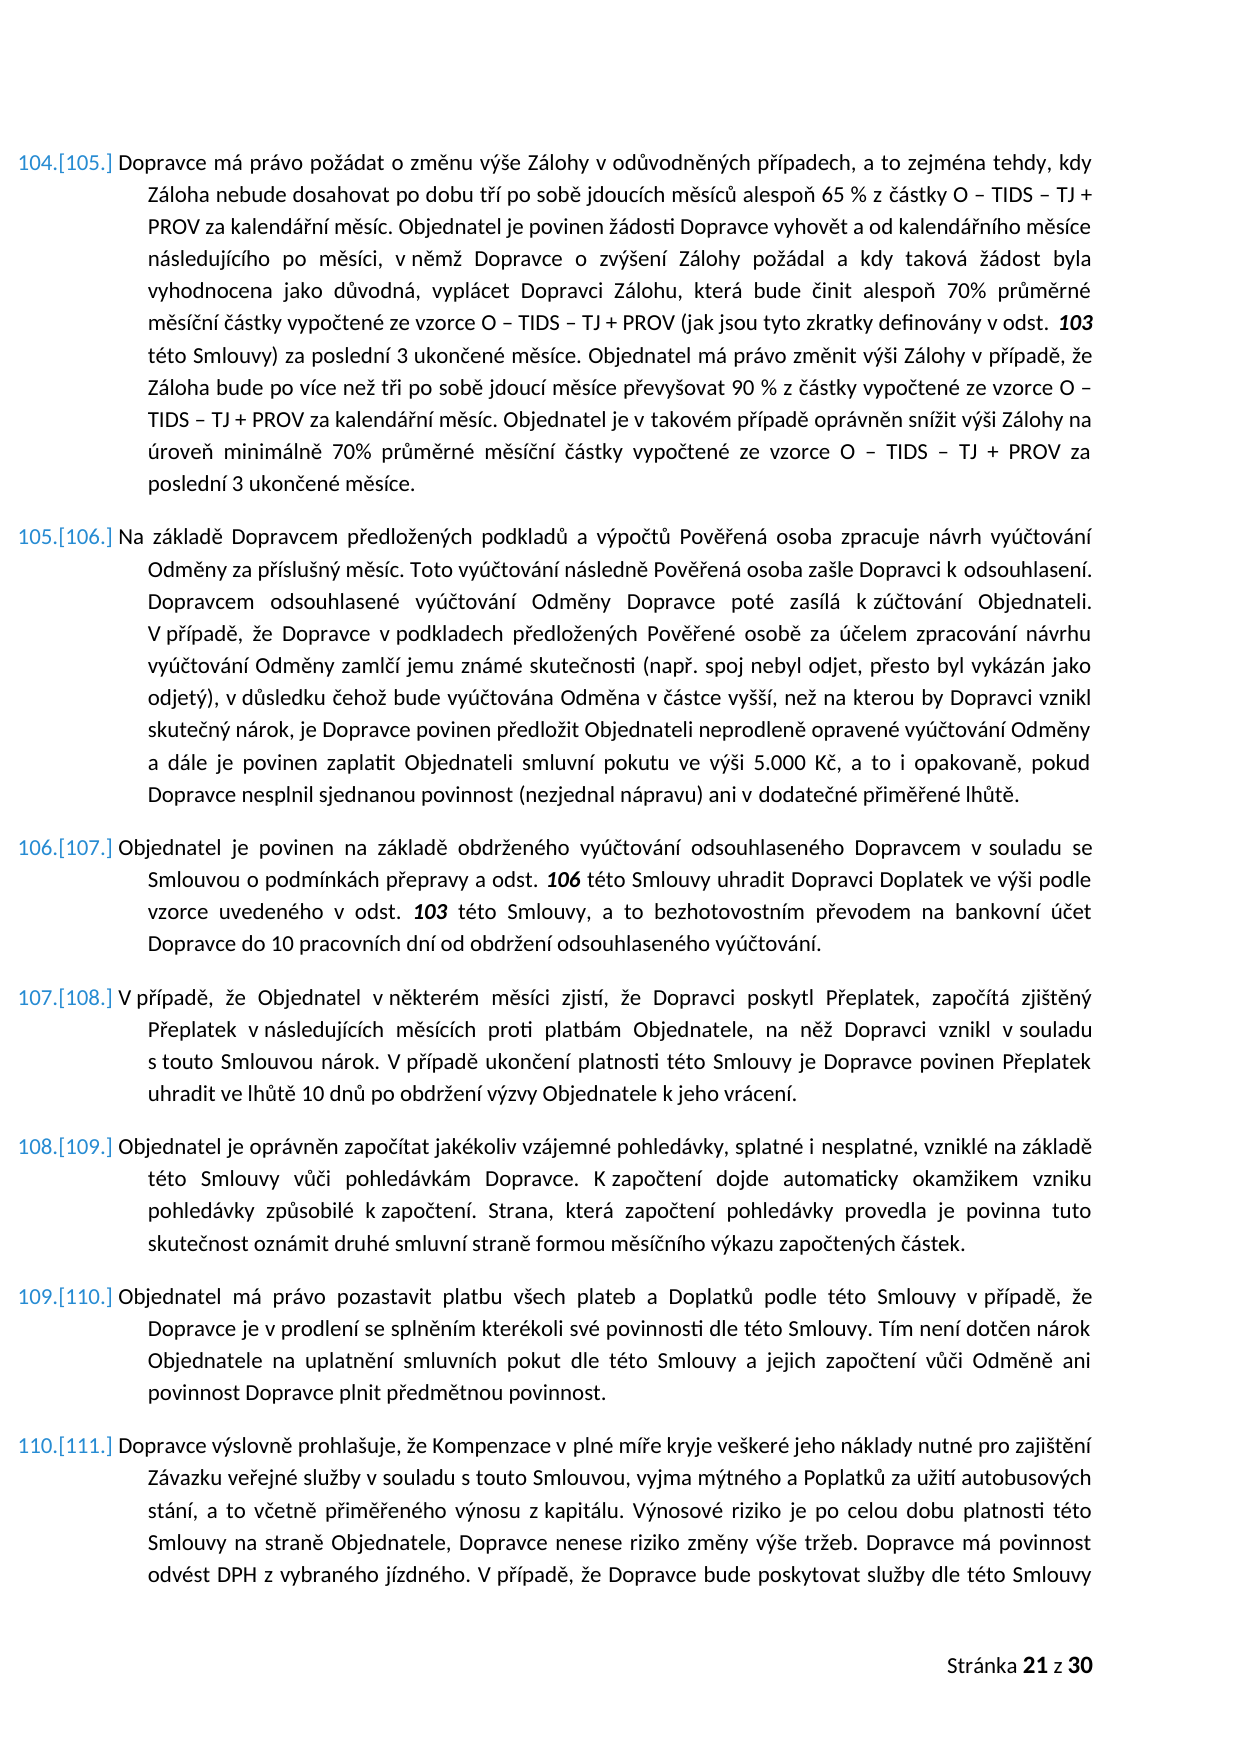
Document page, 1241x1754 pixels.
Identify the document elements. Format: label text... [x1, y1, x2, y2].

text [118, 1431, 1093, 1588]
text Objednatel je povinen na základě obdrženého vyúčtování odsouhlaseného Dopravcem v souladu se Smlouvou o podmínkách přepravy a odst. 106 této Smlouvy uhradit Dopravci Doplatek ve výši podle vzorce uvedeného v odst. 103 této Smlouvy, a to bezhotovostním převodem na bankovní účet Dopravce do 10 pracovních dní od obdržení odsouhlaseného vyúčtování. [118, 833, 1093, 958]
text Objednatel má právo pozastavit platbu všech plateb a Doplatků podle této Smlouvy v případě, že Dopravce je v prodlení se splněním kterékoli své povinnosti dle této Smlouvy. Tím není dotčen nárok Objednatele na uplatnění smluvních pokut dle této Smlouvy a jejich započtení vůči Odměně ani povinnost Dopravce plnit předmětnou povinnost. [118, 1282, 1093, 1406]
text Na základě Dopravcem předložených podkladů a výpočtů Pověřená osoba zpracuje návrh vyúčtování Odměny za příslušný měsíc. Toto vyúčtování následně Pověřená osoba zašle Dopravci k odsouhlasení. Dopravcem odsouhlasené vyúčtování Odměny Dopravce poté zasílá k zúčtování Objednateli. V případě, že Dopravce v podkladech předložených Pověřené osobě za účelem zpracování návrhu vyúčtování Odměny zamlčí jemu známé skutečnosti (např. spoj nebyl odjet, přesto byl vykázán jako odjetý), v důsledku čehož bude vyúčtována Odměna v částce vyšší, než na kterou by Dopravci vznikl skutečný nárok, je Dopravce povinen předložit Objednateli neprodleně opravené vyúčtování Odměny a dále je povinen zaplatit Objednateli smluvní pokutu ve výši 5.000 Kč, a to i opakovaně, pokud Dopravce nesplnil sjednanou povinnost (nezjednal nápravu) ani v dodatečné přiměřené lhůtě. [118, 522, 1093, 808]
text Objednatel je oprávněn započítat jakékoliv vzájemné pohledávky, splatné i nesplatné, vzniklé na základě této Smlouvy vůči pohledávkám Dopravce. K započtení dojde automaticky okamžikem vzniku pohledávky způsobilé k započtení. Strana, která započtení pohledávky provedla je povinna tuto skutečnost oznámit druhé smluvní straně formou měsíčního výkazu započtených částek. [118, 1132, 1093, 1257]
text Dopravce má právo požádat o změnu výše Zálohy v odůvodněných případech, a to zejména tehdy, kdy Záloha nebude dosahovat po dobu tří po sobě jdoucích měsíců alespoň 65 % z částky O – TIDS – TJ + PROV za kalendářní měsíc. Objednatel je povinen žádosti Dopravce vyhovět a od kalendářního měsíce následujícího po měsíci, v němž Dopravce o zvýšení Zálohy požádal a kdy taková žádost byla vyhodnocena jako důvodná, vyplácet Dopravci Zálohu, která bude činit alespoň 70% průměrné měsíční částky vypočtené ze vzorce O – TIDS – TJ + PROV (jak jsou tyto zkratky definovány v odst. 103 této Smlouvy) za poslední 3 ukončené měsíce. Objednatel má právo změnit výši Zálohy v případě, že Záloha bude po více než tři po sobě jdoucí měsíce převyšovat 90 % z částky vypočtené ze vzorce O – TIDS – TJ + PROV za kalendářní měsíc. Objednatel je v takovém případě oprávněn snížit výši Zálohy na úroveň minimálně 70% průměrné měsíční částky vypočtené ze vzorce O – TIDS – TJ + PROV za poslední 3 ukončené měsíce. [118, 148, 1093, 497]
text V případě, že Objednatel v některém měsíci zjistí, že Dopravci poskytl Přeplatek, započítá zjištěný Přeplatek v následujících měsících proti platbám Objednatele, na něž Dopravci vznikl v souladu s touto Smlouvou nárok. V případě ukončení platnosti této Smlouvy je Dopravce povinen Přeplatek uhradit ve lhůtě 10 dnů po obdržení výzvy Objednatele k jeho vrácení. [118, 983, 1093, 1107]
